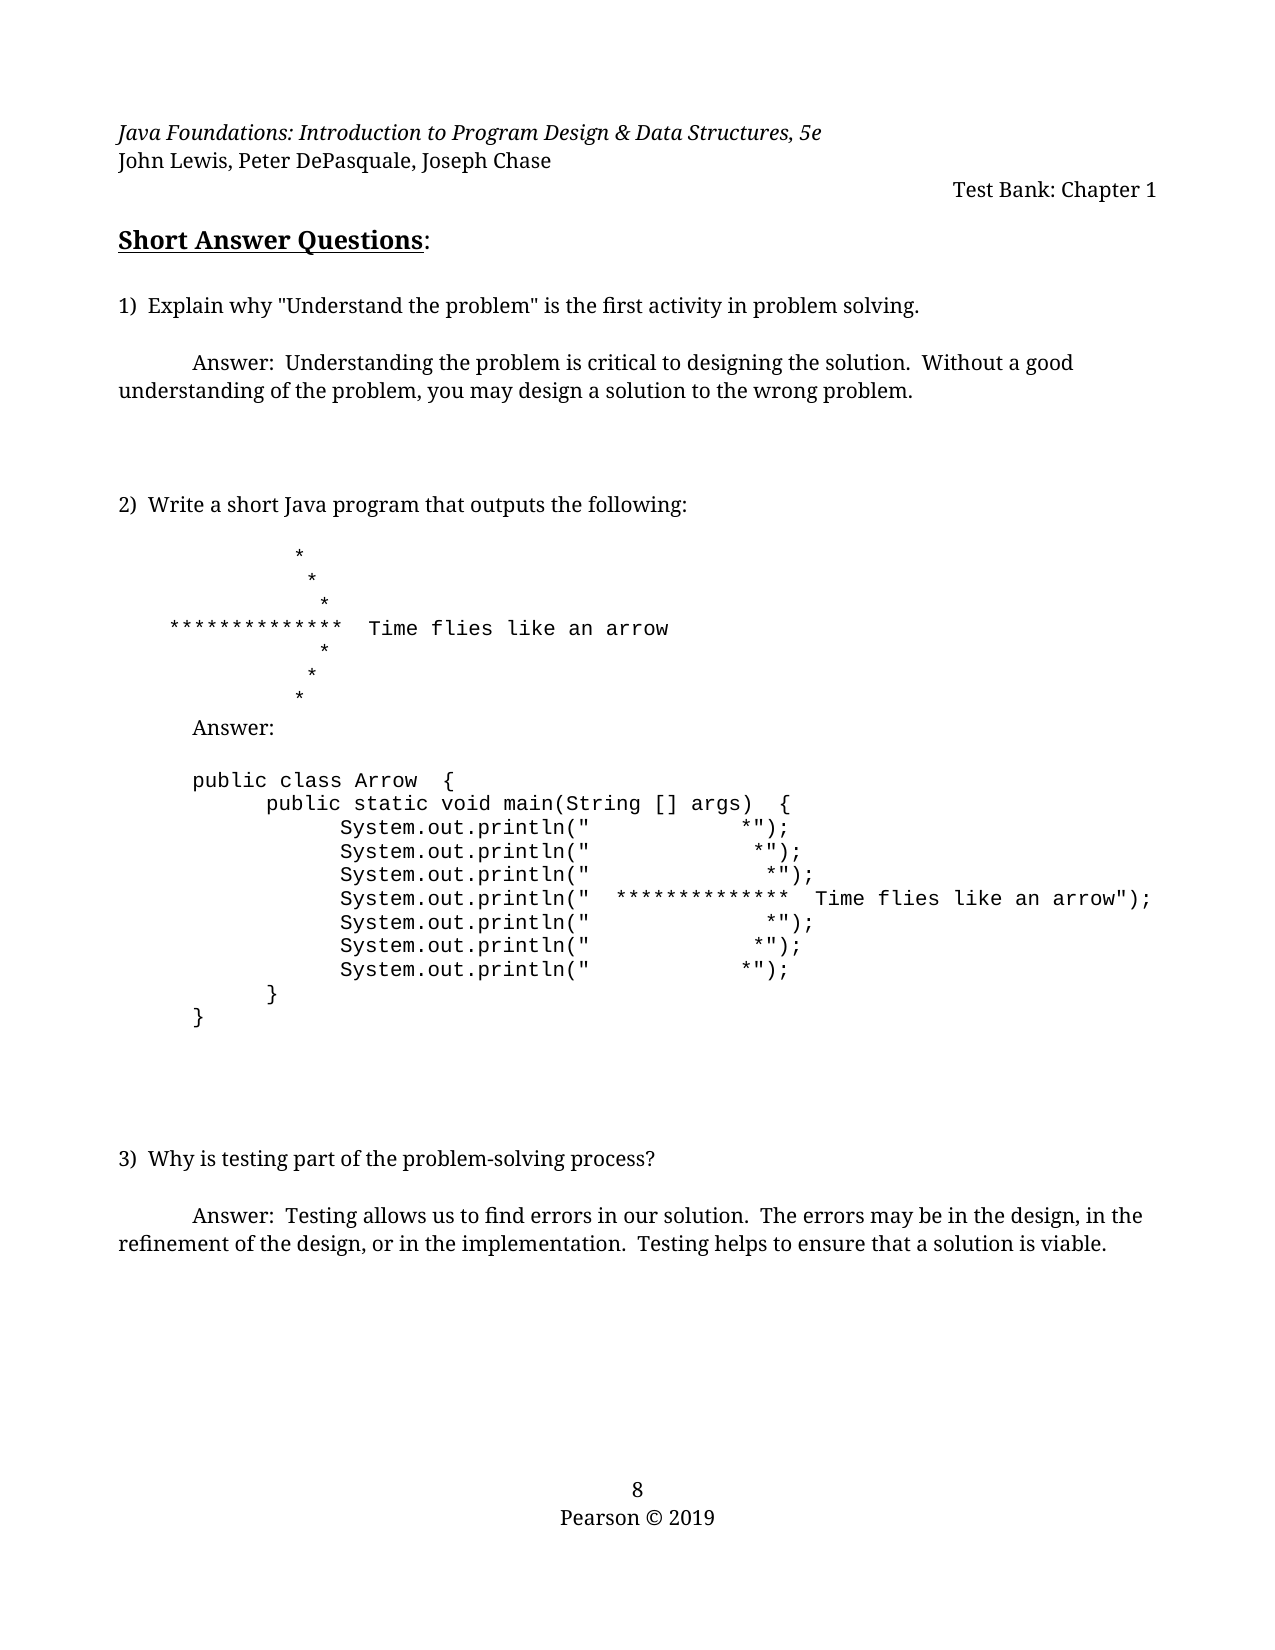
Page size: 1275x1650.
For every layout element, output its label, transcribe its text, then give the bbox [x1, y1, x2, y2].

text } [118, 983, 1157, 1006]
text ************** Time flies like an arrow [118, 618, 1157, 642]
text System.out.println(" *"); [118, 841, 1157, 864]
text * [118, 642, 1157, 666]
text 3) Why is testing part of the problem-solving process? [118, 1144, 1157, 1172]
text * [118, 666, 1157, 689]
text * [118, 547, 1157, 571]
text * [118, 571, 1157, 595]
text System.out.println(" *"); [118, 935, 1157, 959]
text * [118, 595, 1157, 618]
text System.out.println(" ************** Time flies like an arrow"); [118, 888, 1157, 912]
text System.out.println(" *"); [118, 864, 1157, 888]
text * [118, 689, 1157, 713]
text 2) Write a short Java program that outputs the following: [118, 491, 1157, 519]
text System.out.println(" *"); [118, 959, 1157, 983]
text public class Arrow { [118, 770, 1157, 793]
text Answer: [118, 713, 1157, 741]
text Answer: Testing allows us to find errors in our solution. The errors may be in the design, in the refinement of the design, or in the implementation. Testing helps to ensure that a solution is viable. [118, 1201, 1157, 1258]
text 1) Explain why "Understand the problem" is the first activity in problem solving. [118, 291, 1157, 319]
text Answer: Understanding the problem is critical to designing the solution. Without a good understanding of the problem, you may design a solution to the wrong problem. [118, 348, 1157, 404]
text } [118, 1006, 1157, 1030]
text Explanation: In the object-oriented programming paradigm, it is important that an object be encapsulated, meaning that it manages all of its own information. Short Answer Questions: [118, 223, 1157, 257]
text public static void main(String [] args) { [118, 793, 1157, 817]
text System.out.println(" *"); [118, 817, 1157, 841]
text System.out.println(" *"); [118, 912, 1157, 935]
